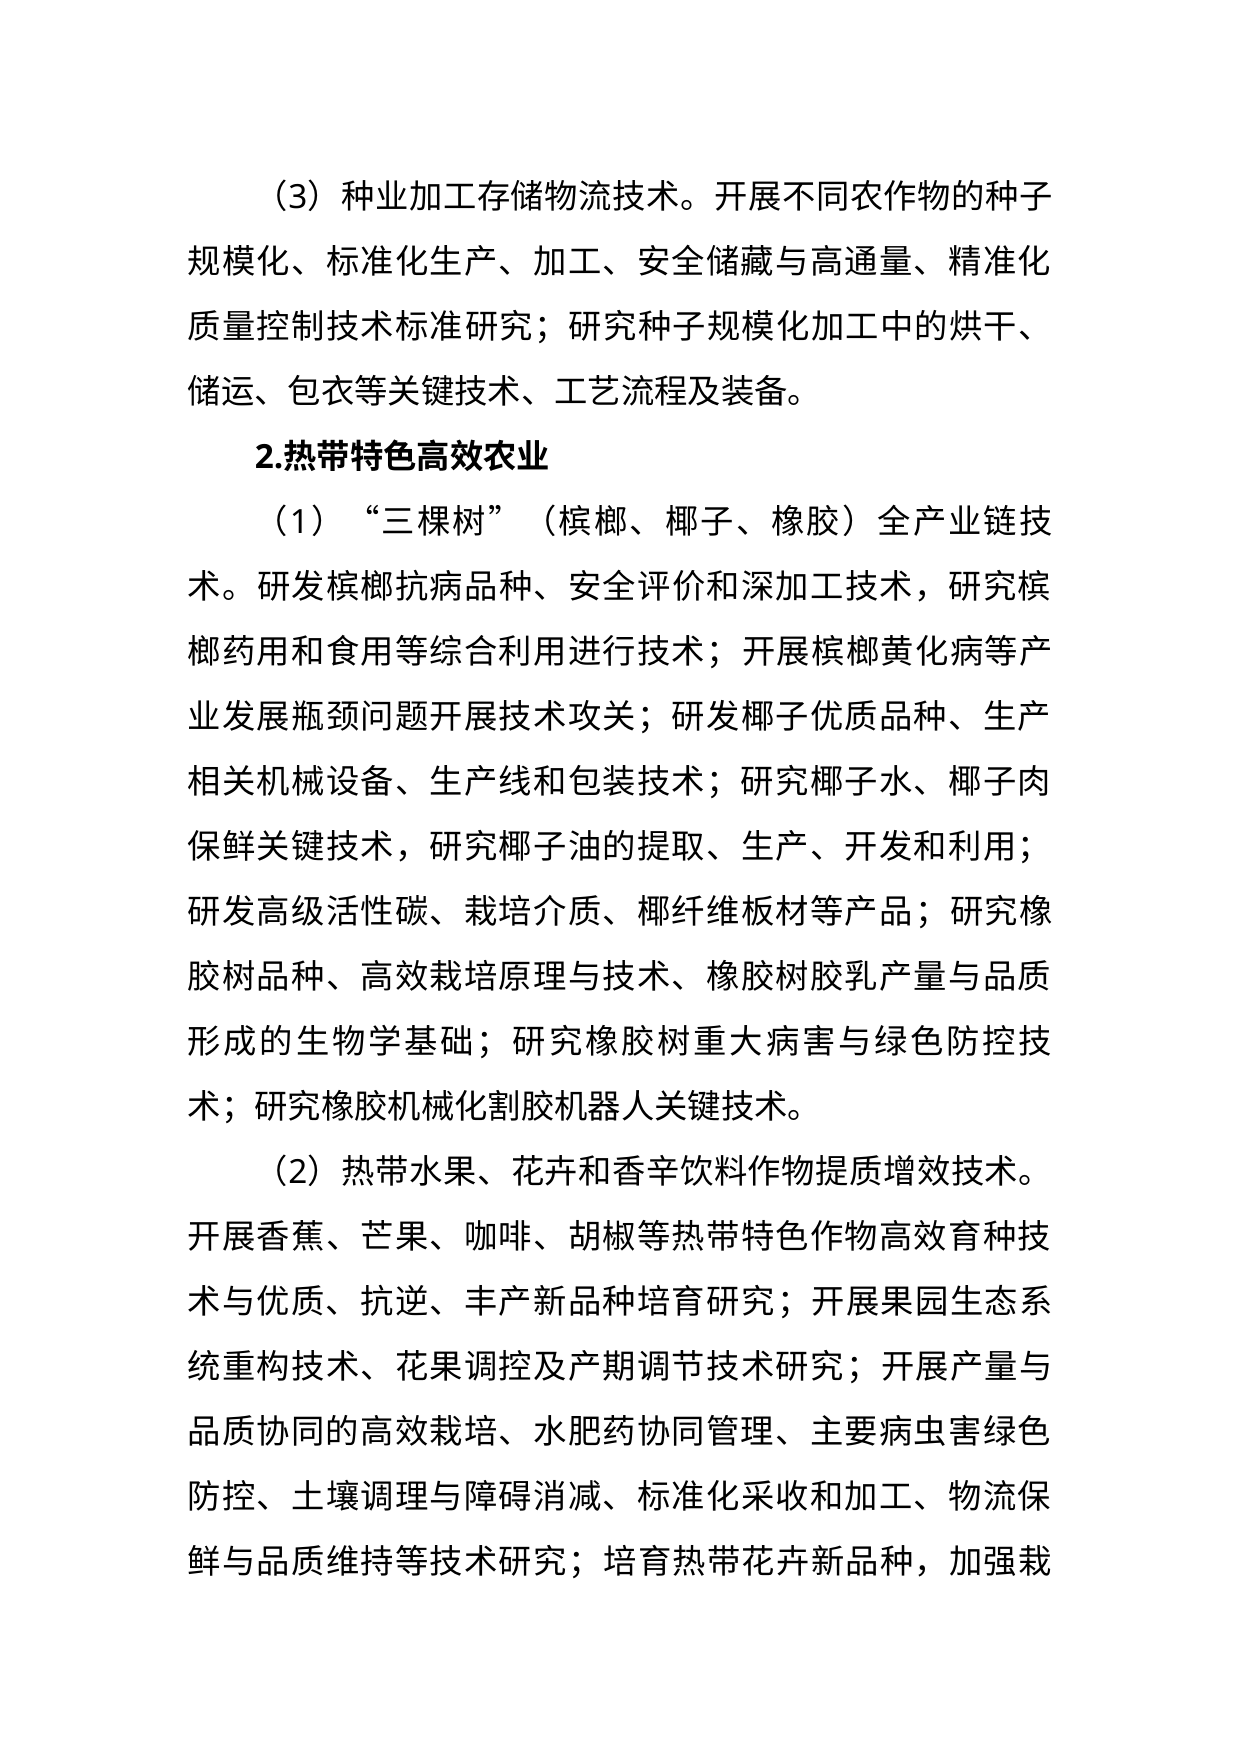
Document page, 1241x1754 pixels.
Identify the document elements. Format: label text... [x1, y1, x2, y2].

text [187, 1137, 1053, 1592]
text （1）“三棵树”（槟榔、椰子、橡胶）全产业链技术。研发槟榔抗病品种、安全评价和深加工技术，研究槟榔药用和食用等综合利用进行技术；开展槟榔黄化病等产业发展瓶颈问题开展技术攻关；研发椰子优质品种、生产相关机械设备、生产线和包装技术；研究椰子水、椰子肉保鲜关键技术，研究椰子油的提取、生产、开发和利用；研发高级活性碳、栽培介质、椰纤维板材等产品；研究橡胶树品种、高效栽培原理与技术、橡胶树胶乳产量与品质形成的生物学基础；研究橡胶树重大病害与绿色防控技术；研究橡胶机械化割胶机器人关键技术。 [187, 487, 1053, 1137]
text （3）种业加工存储物流技术。开展不同农作物的种子规模化、标准化生产、加工、安全储藏与高通量、精准化质量控制技术标准研究；研究种子规模化加工中的烘干、储运、包衣等关键技术、工艺流程及装备。 [187, 162, 1053, 422]
text 2.热带特色高效农业 [187, 422, 1053, 487]
